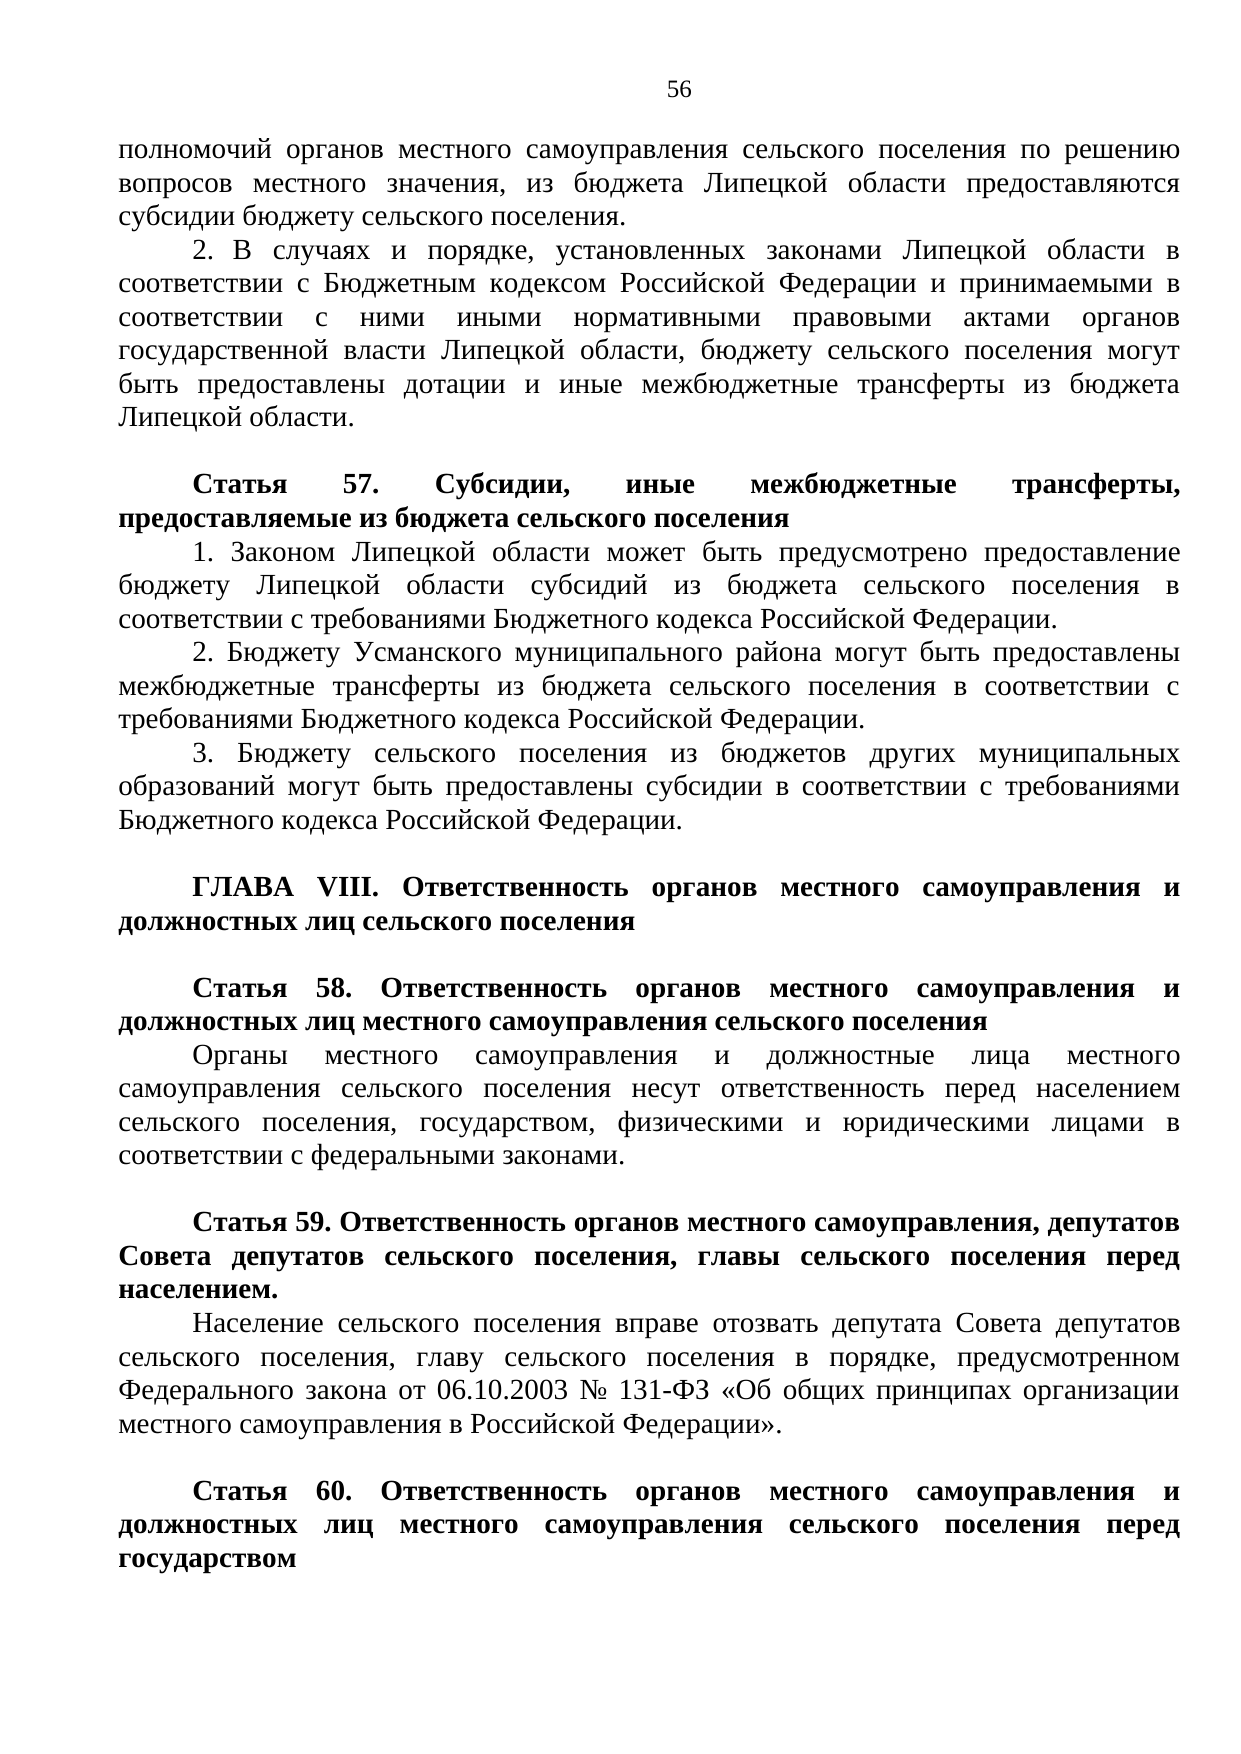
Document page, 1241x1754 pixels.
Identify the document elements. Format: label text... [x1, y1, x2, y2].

text 3. Бюджету сельского поселения из бюджетов других муниципальных образований могут быть предоставлены субсидии в соответствии с требованиями Бюджетного кодекса Российской Федерации. [118, 735, 1181, 836]
text 2. Бюджету Усманского муниципального района могут быть предоставлены межбюджетные трансферты из бюджета сельского поселения в соответствии с требованиями Бюджетного кодекса Российской Федерации. [118, 634, 1181, 735]
text Статья 58. Ответственность органов местного самоуправления и должностных лиц местного самоуправления сельского поселения [118, 970, 1181, 1037]
text Население сельского поселения вправе отозвать депутата Совета депутатов сельского поселения, главу сельского поселения в порядке, предусмотренном Федерального закона от 06.10.2003 № 131-ФЗ «Об общих принципах организации местного самоуправления в Российской Федерации». [118, 1305, 1181, 1439]
text Статья 59. Ответственность органов местного самоуправления, депутатов Совета депутатов сельского поселения, главы сельского поселения перед населением. [118, 1204, 1181, 1305]
text ГЛАВА VIII. Ответственность органов местного самоуправления и должностных лиц сельского поселения [118, 869, 1181, 936]
text Статья 60. Ответственность органов местного самоуправления и должностных лиц местного самоуправления сельского поселения перед государством [118, 1473, 1181, 1573]
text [118, 131, 1181, 232]
text 1. Законом Липецкой области может быть предусмотрено предоставление бюджету Липецкой области субсидий из бюджета сельского поселения в соответствии с требованиями Бюджетного кодекса Российской Федерации. [118, 534, 1181, 634]
text 2. В случаях и порядке, установленных законами Липецкой области в соответствии с Бюджетным кодексом Российской Федерации и принимаемыми в соответствии с ними иными нормативными правовыми актами органов государственной власти Липецкой области, бюджету сельского поселения могут быть предоставлены дотации и иные межбюджетные трансферты из бюджета Липецкой области. [118, 232, 1181, 433]
text Органы местного самоуправления и должностные лица местного самоуправления сельского поселения несут ответственность перед населением сельского поселения, государством, физическими и юридическими лицами в соответствии с федеральными законами. [118, 1037, 1181, 1171]
text Статья 57. Субсидии, иные межбюджетные трансферты, предоставляемые из бюджета сельского поселения [118, 467, 1181, 534]
